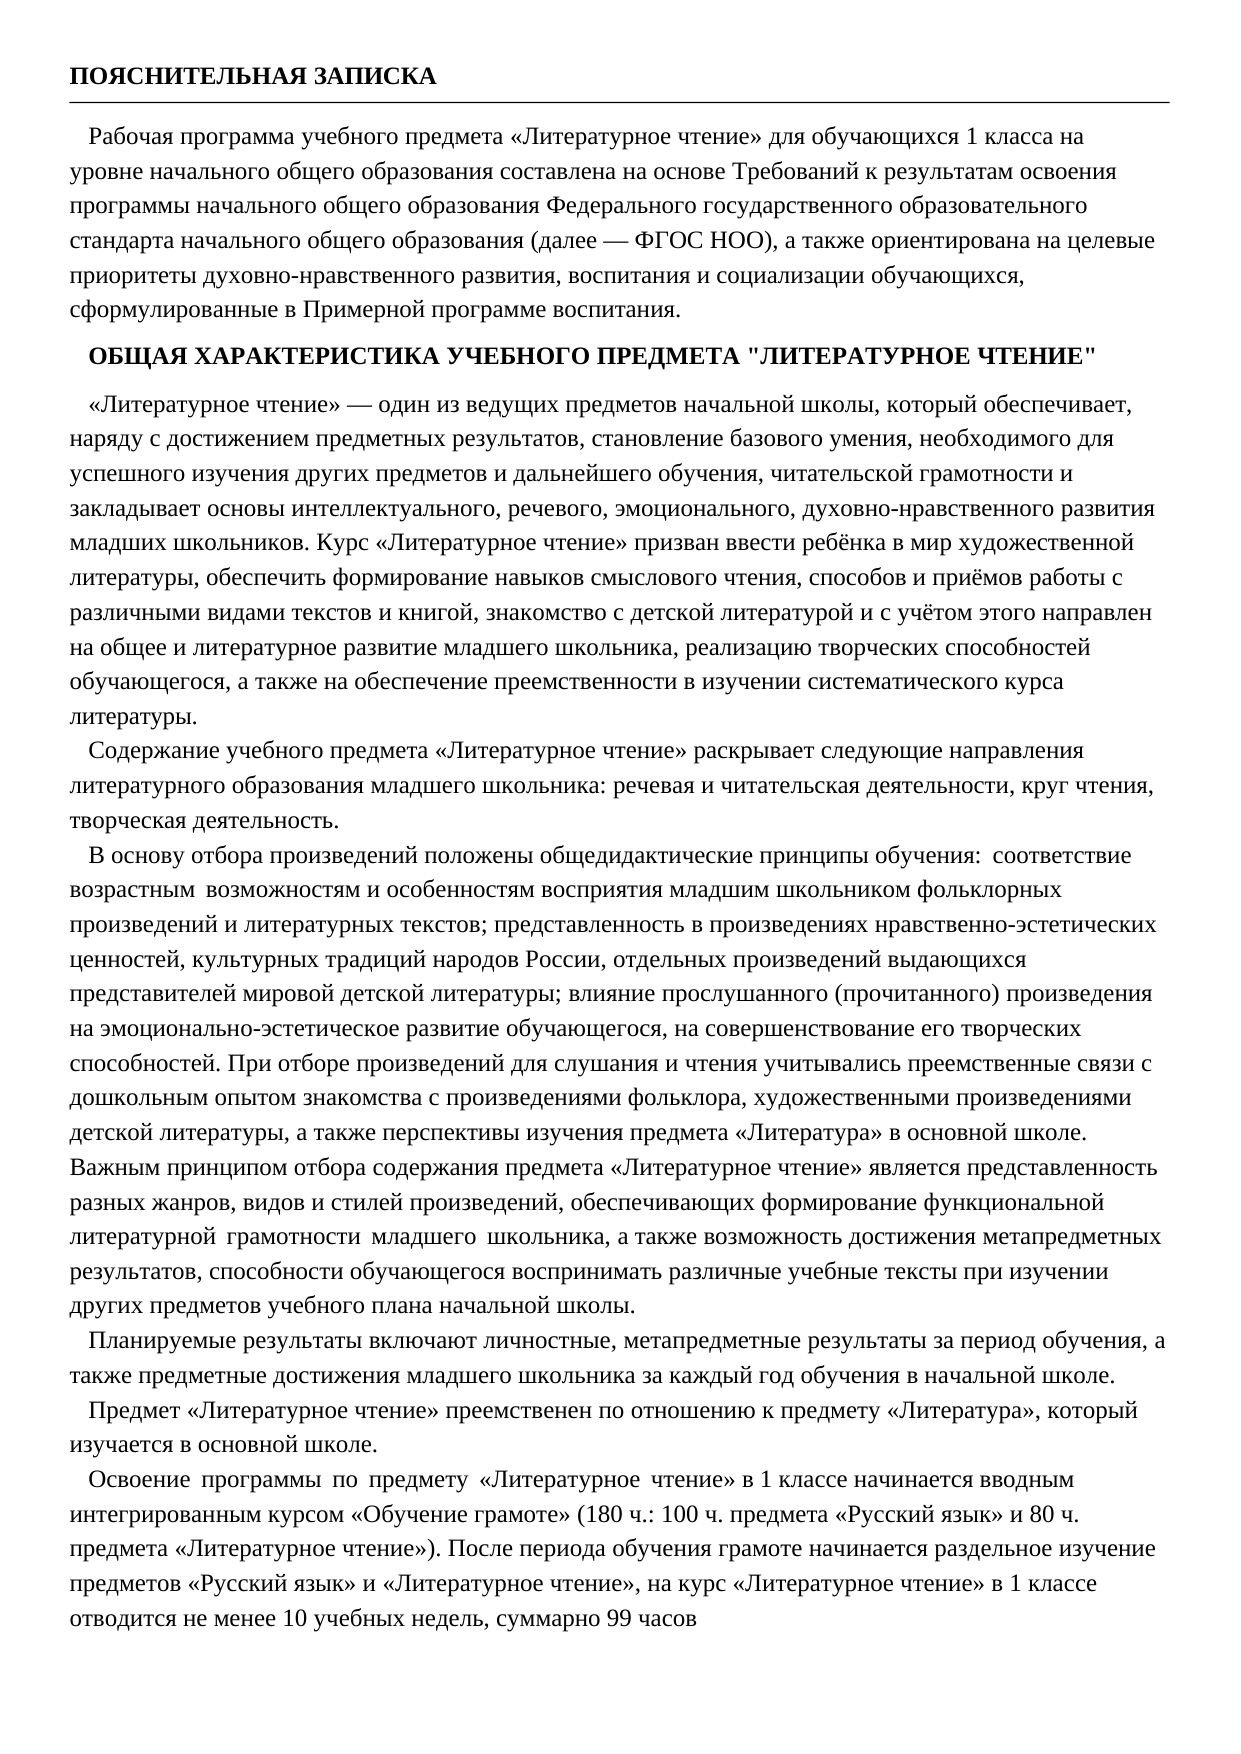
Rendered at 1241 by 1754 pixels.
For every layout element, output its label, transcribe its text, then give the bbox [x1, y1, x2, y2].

text Рабочая программа учебного предмета «Литературное чтение» для обучающихся 1 класса на уровне начального общего образования составлена на основе Требований к результатам освоения программы начального общего образования Федерального государственного образовательного стандарта начального общего образования (далее — ФГОС НОО), а также ориентирована на целевые приоритеты духовно-нравственного развития, воспитания и социализации обучающихся, сформулированные в Примерной программе воспитания. [69, 121, 1164, 323]
text Содержание учебного предмета «Литературное чтение» раскрывает следующие направления литературного образования младшего школьника: речевая и читательская деятельности, круг чтения, творческая деятельность. [69, 736, 1182, 834]
text В основу отбора произведений положены общедидактические принципы обучения: соответствие возрастным возможностям и особенностям восприятия младшим школьником фольклорных произведений и литературных текстов; представленность в произведениях нравственно-эстетических ценностей, культурных традиций народов России, отдельных произведений выдающихся представителей мировой детской литературы; влияние прослушанного (прочитанного) произведения на эмоционально-эстетическое развитие обучающегося, на совершенствование его творческих способностей. При отборе произведений для слушания и чтения учитывались преемственные связи с дошкольным опытом знакомства с произведениями фольклора, художественными произведениями детской литературы, а также перспективы изучения предмета «Литература» в основной школе. [69, 840, 1164, 1146]
text Планируемые результаты включают личностные, метапредметные результаты за период обучения, а также предметные достижения младшего школьника за каждый год обучения в начальной школе. [69, 1325, 1182, 1389]
subtitle ПОЯСНИТЕЛЬНАЯ ЗАПИСКА [69, 61, 1182, 90]
text Освоение программы по предмету «Литературное чтение» в 1 классе начинается вводным интегрированным курсом «Обучение грамоте» (180 ч.: 100 ч. предмета «Русский язык» и 80 ч. предмета «Литературное чтение»). После периода обучения грамоте начинается раздельное изучение предметов «Русский язык» и «Литературное чтение», на курс «Литературное чтение» в 1 классе отводится не менее 10 учебных недель, суммарно 99 часов [69, 1464, 1164, 1632]
text Важным принципом отбора содержания предмета «Литературное чтение» является представленность разных жанров, видов и стилей произведений, обеспечивающих формирование функциональной литературной грамотности младшего школьника, а также возможность достижения метапредметных результатов, способности обучающегося воспринимать различные учебные тексты при изучении других предметов учебного плана начальной школы. [69, 1152, 1164, 1319]
text «Литературное чтение» — один из ведущих предметов начальной школы, который обеспечивает, наряду с достижением предметных результатов, становление базового умения, необходимого для успешного изучения других предметов и дальнейшего обучения, читательской грамотности и закладывает основы интеллектуального, речевого, эмоционального, духовно-нравственного развития младших школьников. Курс «Литературное чтение» призван ввести ребёнка в мир художественной литературы, обеспечить формирование навыков смыслового чтения, способов и приёмов работы с различными видами текстов и книгой, знакомство с детской литературой и с учётом этого направлен на общее и литературное развитие младшего школьника, реализацию творческих способностей обучающегося, а также на обеспечение преемственности в изучении систематического курса литературы. [69, 389, 1164, 730]
text Предмет «Литературное чтение» преемственен по отношению к предмету «Литература», который изучается в основной школе. [69, 1395, 1182, 1458]
subtitle ОБЩАЯ ХАРАКТЕРИСТИКА УЧЕБНОГО ПРЕДМЕТА "ЛИТЕРАТУРНОЕ ЧТЕНИЕ" [88, 341, 1182, 370]
